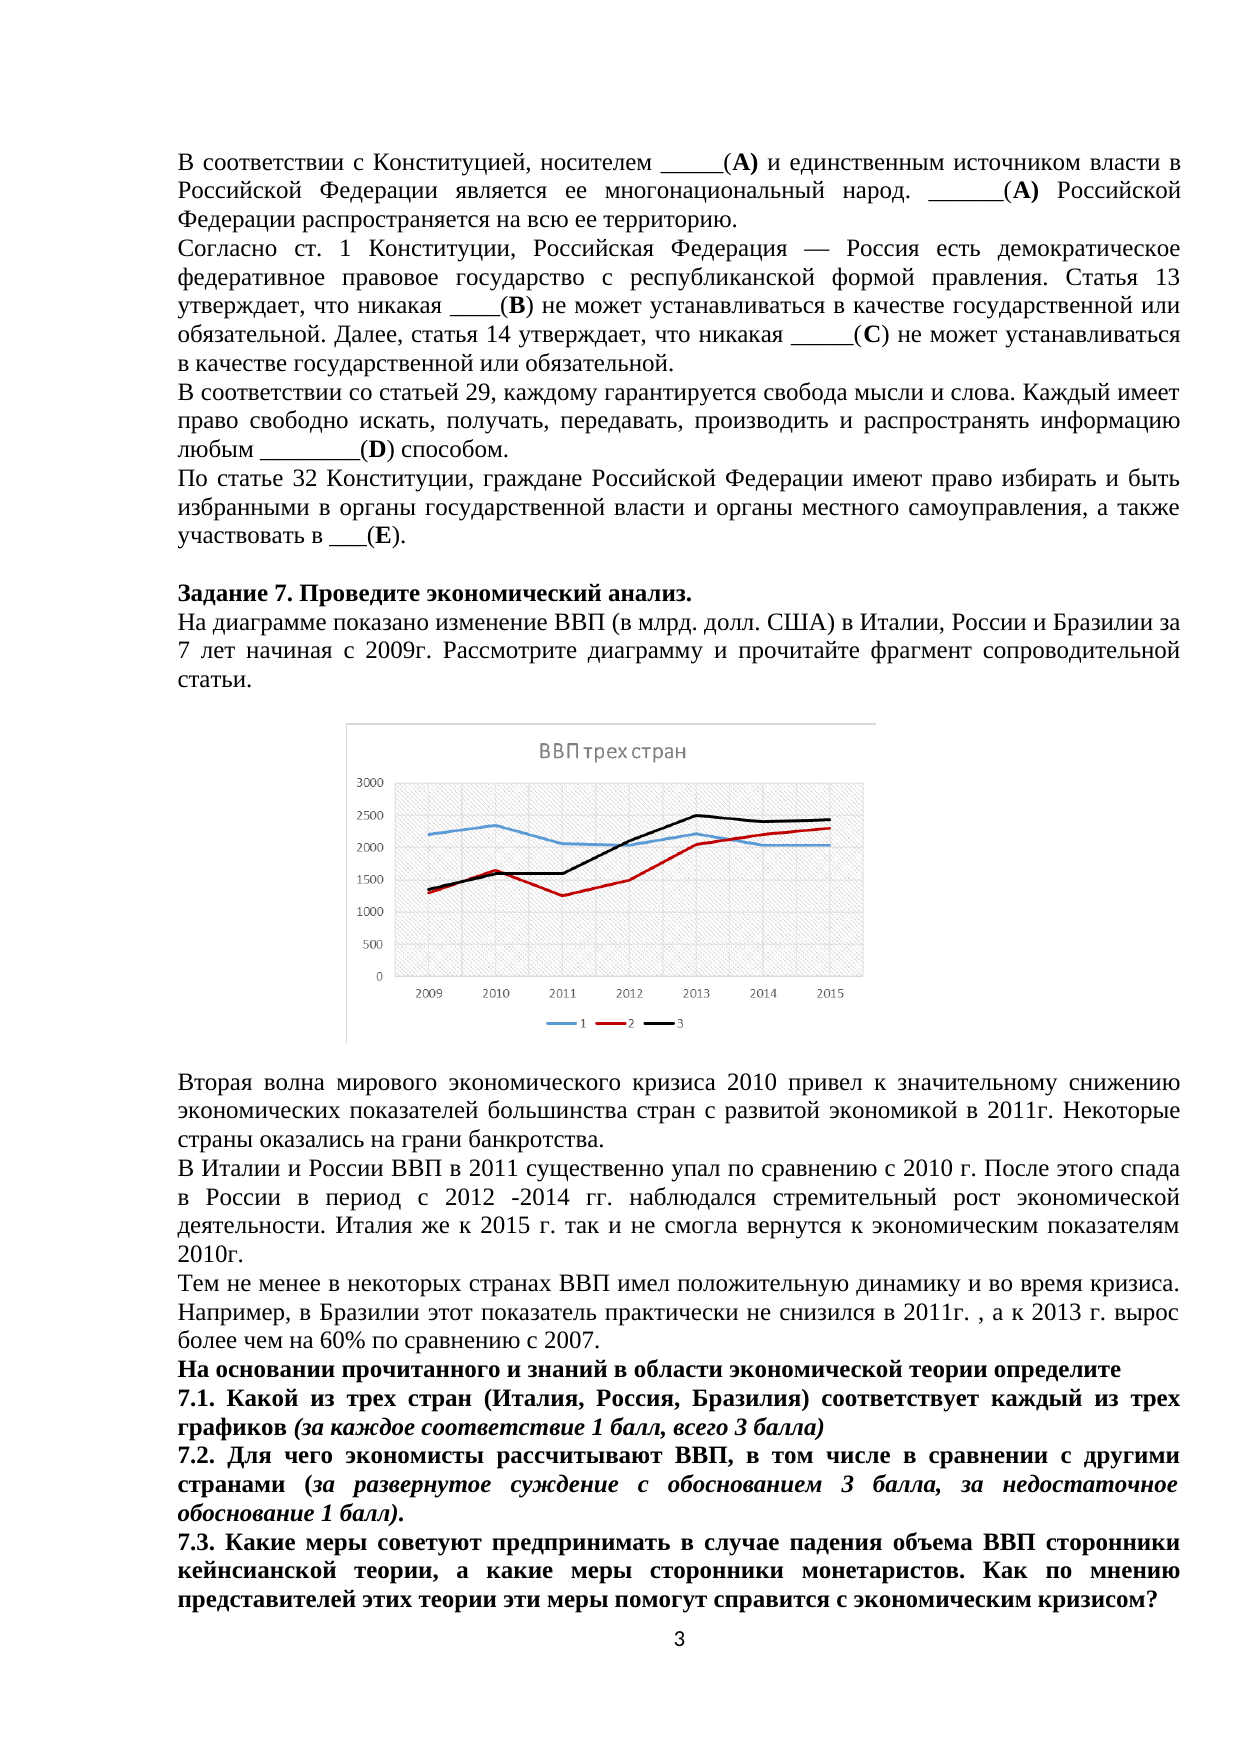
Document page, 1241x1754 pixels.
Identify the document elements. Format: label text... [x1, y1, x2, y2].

text На основании прочитанного и знаний в области экономической теории определите [177, 1354, 1181, 1383]
text В соответствии со статьей 29, каждому гарантируется свобода мысли и слова. Каждый имеет право свободно искать, получать, передавать, производить и распространять информацию любым ________(D) способом. [177, 377, 1181, 463]
text 7.2. Для чего экономисты рассчитывают ВВП, в том числе в сравнении с другими странами (за развернутое суждение с обоснованием 3 балла, за недостаточное обоснование 1 балл). [177, 1441, 1181, 1527]
text В Италии и России ВВП в 2011 существенно упал по сравнению с 2010 г. После этого спада в России в период с 2012 -2014 гг. наблюдался стремительный рост экономической деятельности. Италия же к 2015 г. так и не смогла вернутся к экономическим показателям 2010г. [177, 1153, 1181, 1268]
text По статье 32 Конституции, граждане Российской Федерации имеют право избирать и быть избранными в органы государственной власти и органы местного самоуправления, а также участвовать в ___(E). [177, 463, 1181, 549]
picture [345, 723, 876, 1042]
text 7.1. Какой из трех стран (Италия, Россия, Бразилия) соответствует каждый из трех графиков (за каждое соответствие 1 балл, всего 3 балла) [177, 1383, 1181, 1441]
text Задание 7. Проведите экономический анализ. [177, 578, 1181, 607]
text На диаграмме показано изменение ВВП (в млрд. долл. США) в Италии, России и Бразилии за 7 лет начиная с 2009г. Рассмотрите диаграмму и прочитайте фрагмент сопроводительной статьи. [177, 607, 1181, 693]
text 7.3. Какие меры советуют предпринимать в случае падения объема ВВП сторонники кейнсианской теории, а какие меры сторонники монетаристов. Как по мнению представителей этих теории эти меры помогут справится с экономическим кризисом? [177, 1527, 1181, 1613]
text Тем не менее в некоторых странах ВВП имел положительную динамику и во время кризиса. Например, в Бразилии этот показатель практически не снизился в 2011г. , а к 2013 г. вырос более чем на 60% по сравнению с 2007. [177, 1268, 1181, 1354]
text Вторая волна мирового экономического кризиса 2010 привел к значительному снижению экономических показателей большинства стран с развитой экономикой в 2011г. Некоторые страны оказались на грани банкротства. [177, 1067, 1181, 1153]
text Согласно ст. 1 Конституции, Российская Федерация — Россия есть демократическое федеративное правовое государство с республиканской формой правления. Статья 13 утверждает, что никакая ____(B) не может устанавливаться в качестве государственной или обязательной. Далее, статья 14 утверждает, что никакая _____(C) не может устанавливаться в качестве государственной или обязательной. [177, 233, 1181, 377]
text В соответствии с Конституцией, носителем _____(А) и единственным источником власти в Российской Федерации является ее многонациональный народ. ______(А) Российской Федерации распространяется на всю ее территорию. [177, 147, 1181, 233]
